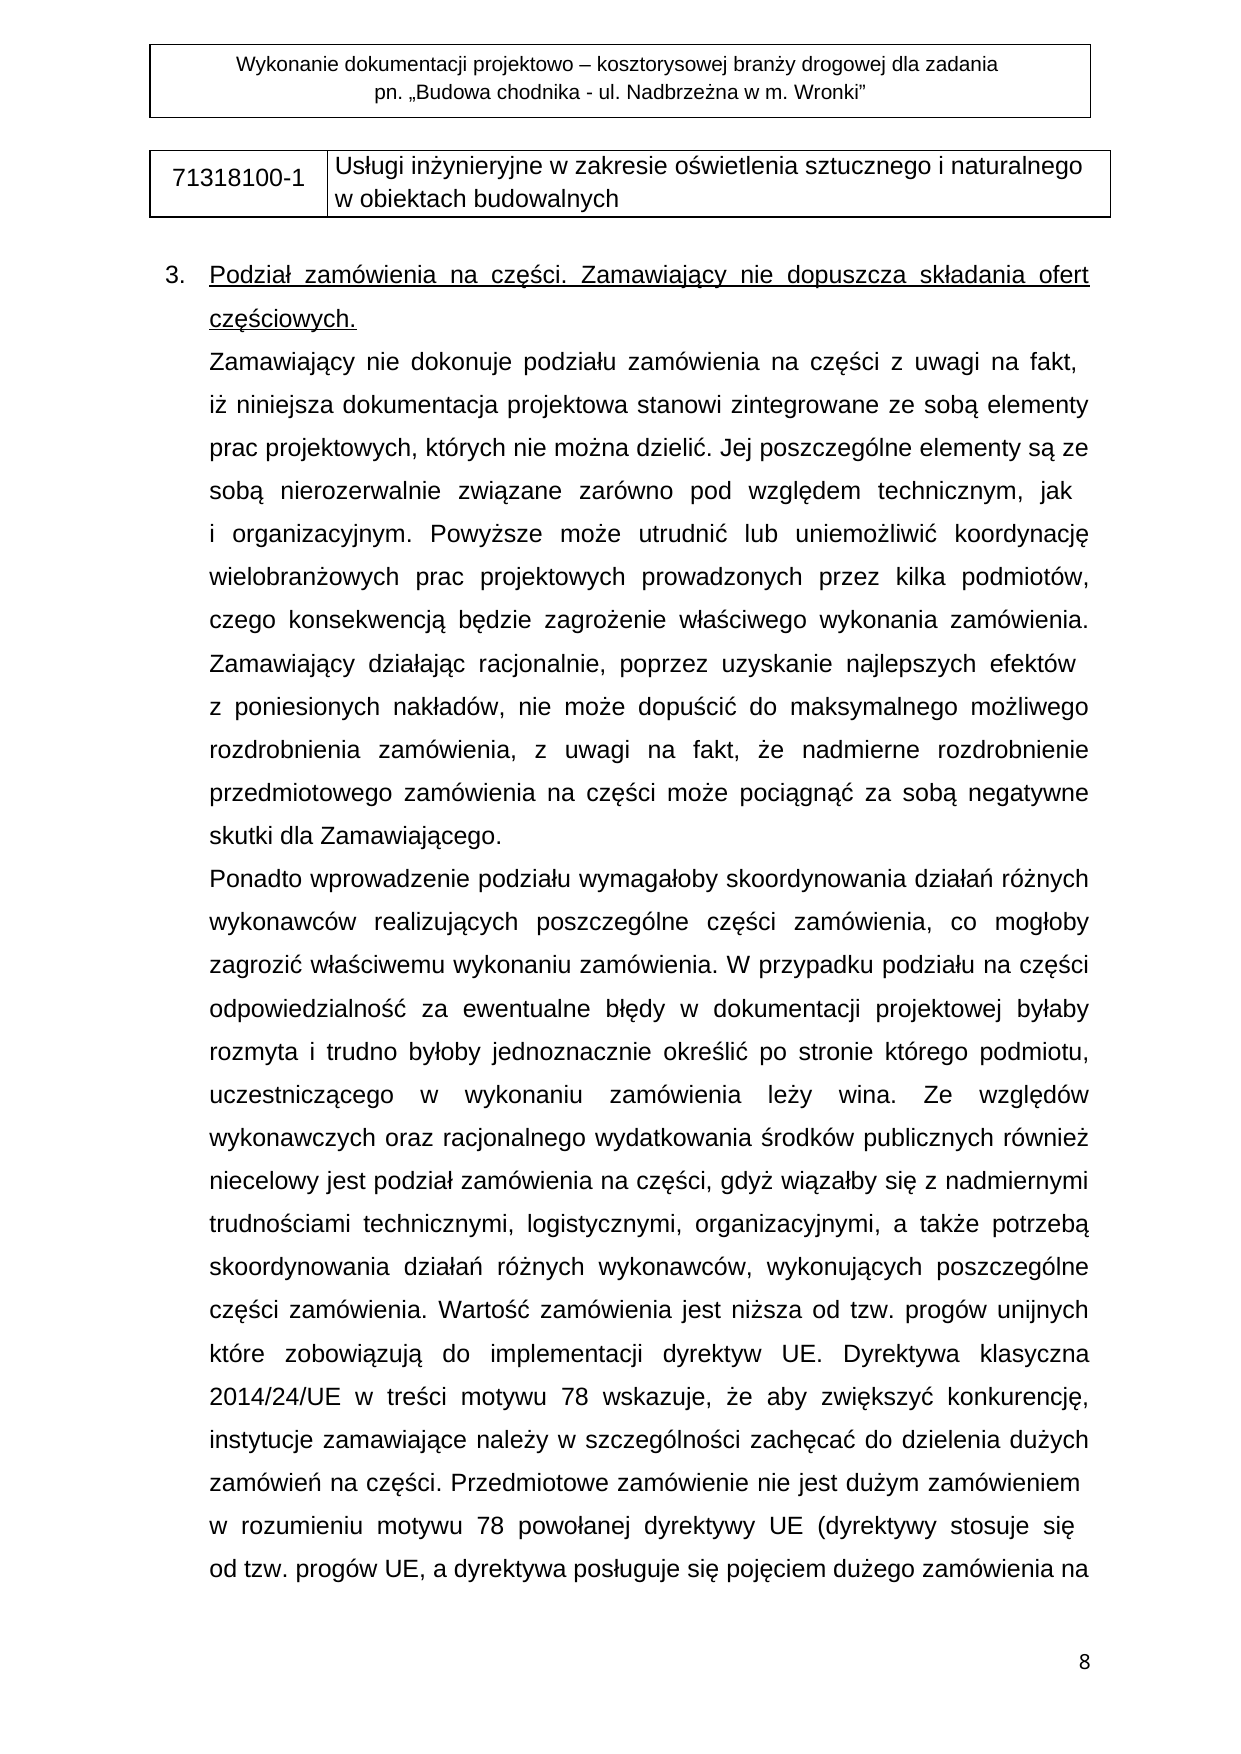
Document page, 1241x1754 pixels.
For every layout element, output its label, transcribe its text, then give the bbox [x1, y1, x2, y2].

list Podział zamówienia na części. Zamawiający nie dopuszcza składania ofert częściowych. [165, 261, 1090, 332]
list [209, 864, 1090, 1583]
table_cell 71318100-1 [151, 151, 327, 216]
list Zamawiający nie dokonuje podziału zamówienia na części z uwagi na fakt, iż niniejsza dokumentacja projektowa stanowi zintegrowane ze sobą elementy prac projektowych, których nie można dzielić. Jej poszczególne elementy są ze sobą nierozerwalnie związane zarówno pod względem technicznym, jak i organizacyjnym. Powyższe może utrudnić lub uniemożliwić koordynację wielobranżowych prac projektowych prowadzonych przez kilka podmiotów, czego konsekwencją będzie zagrożenie właściwego wykonania zamówienia. Zamawiający działając racjonalnie, poprzez uzyskanie najlepszych efektów z poniesionych nakładów, nie może dopuścić do maksymalnego możliwego rozdrobnienia zamówienia, z uwagi na fakt, że nadmierne rozdrobnienie przedmiotowego zamówienia na części może pociągnąć za sobą negatywne skutki dla Zamawiającego. [209, 347, 1090, 850]
table_cell Usługi inżynieryjne w zakresie oświetlenia sztucznego i naturalnego w obiektach budowalnych [328, 151, 1110, 216]
